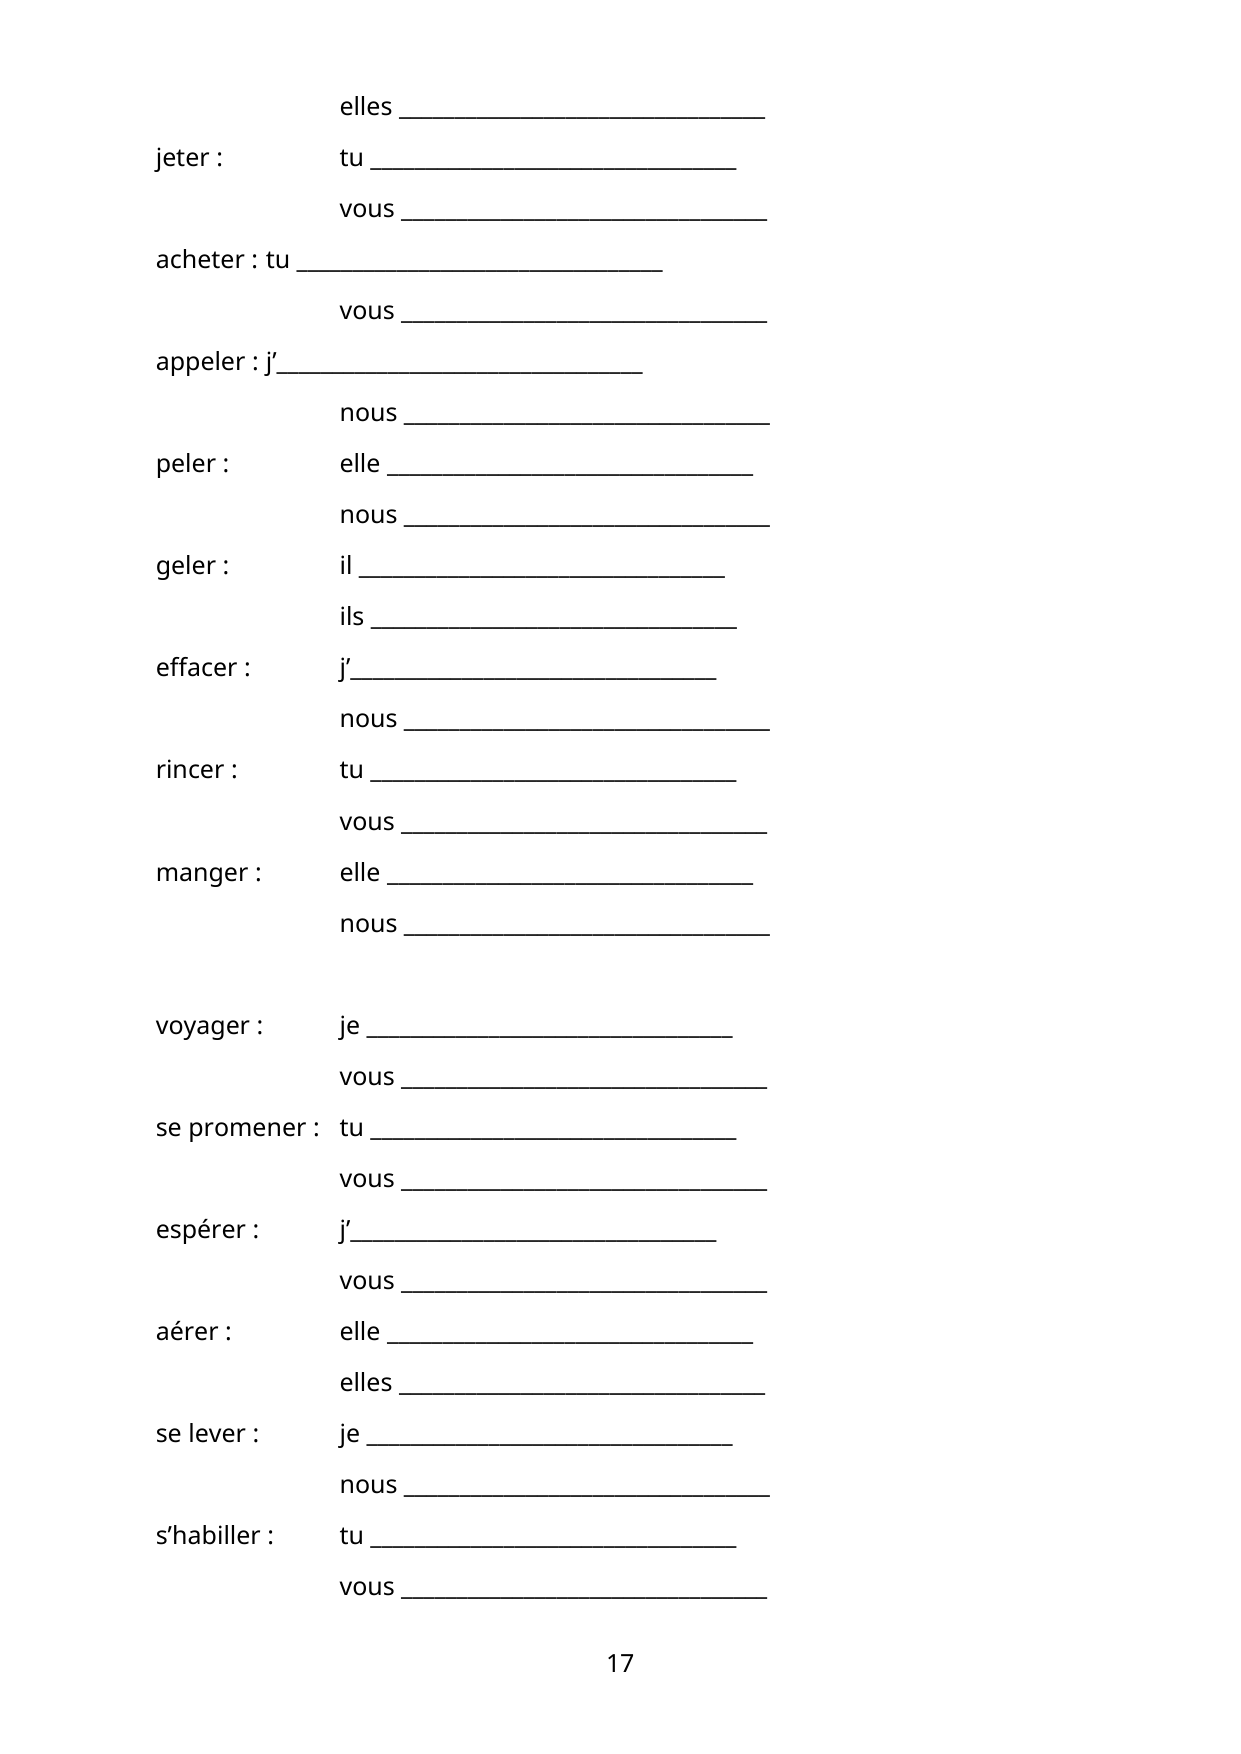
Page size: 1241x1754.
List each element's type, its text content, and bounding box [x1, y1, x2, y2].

list aérer : elle _________________________________ [156, 1314, 1122, 1348]
list manger : elle _________________________________ [156, 854, 1122, 888]
list nous _________________________________ [156, 701, 1122, 735]
list vous _________________________________ [156, 1569, 1122, 1603]
list vous _________________________________ [156, 1058, 1122, 1092]
list jeter : tu _________________________________ [156, 140, 1122, 174]
list nous _________________________________ [156, 497, 1122, 531]
list rincer : tu _________________________________ [156, 752, 1122, 786]
list vous _________________________________ [156, 1161, 1122, 1194]
list vous _________________________________ [156, 803, 1122, 837]
list geler : il _________________________________ [156, 548, 1122, 582]
list acheter : tu _________________________________ [156, 242, 1122, 276]
list vous _________________________________ [156, 293, 1122, 327]
list peler : elle _________________________________ [156, 446, 1122, 480]
list nous _________________________________ [156, 1467, 1122, 1501]
list nous _________________________________ [156, 395, 1122, 429]
list nous _________________________________ [156, 905, 1122, 939]
list vous _________________________________ [303, 1263, 1122, 1297]
list espérer : j’_________________________________ [156, 1212, 1122, 1246]
list se lever : je _________________________________ [156, 1416, 1122, 1450]
list elles _________________________________ [156, 1365, 1122, 1399]
list appeler : j’_________________________________ [156, 344, 1122, 378]
list elles _________________________________ [156, 89, 1122, 123]
list vous _________________________________ [156, 191, 1122, 225]
list se promener : tu _________________________________ [156, 1109, 1122, 1143]
list effacer : j’_________________________________ [156, 650, 1122, 684]
list ils _________________________________ [156, 599, 1122, 633]
list voyager : je _________________________________ [156, 1007, 1122, 1041]
list s’habiller : tu _________________________________ [156, 1518, 1122, 1552]
